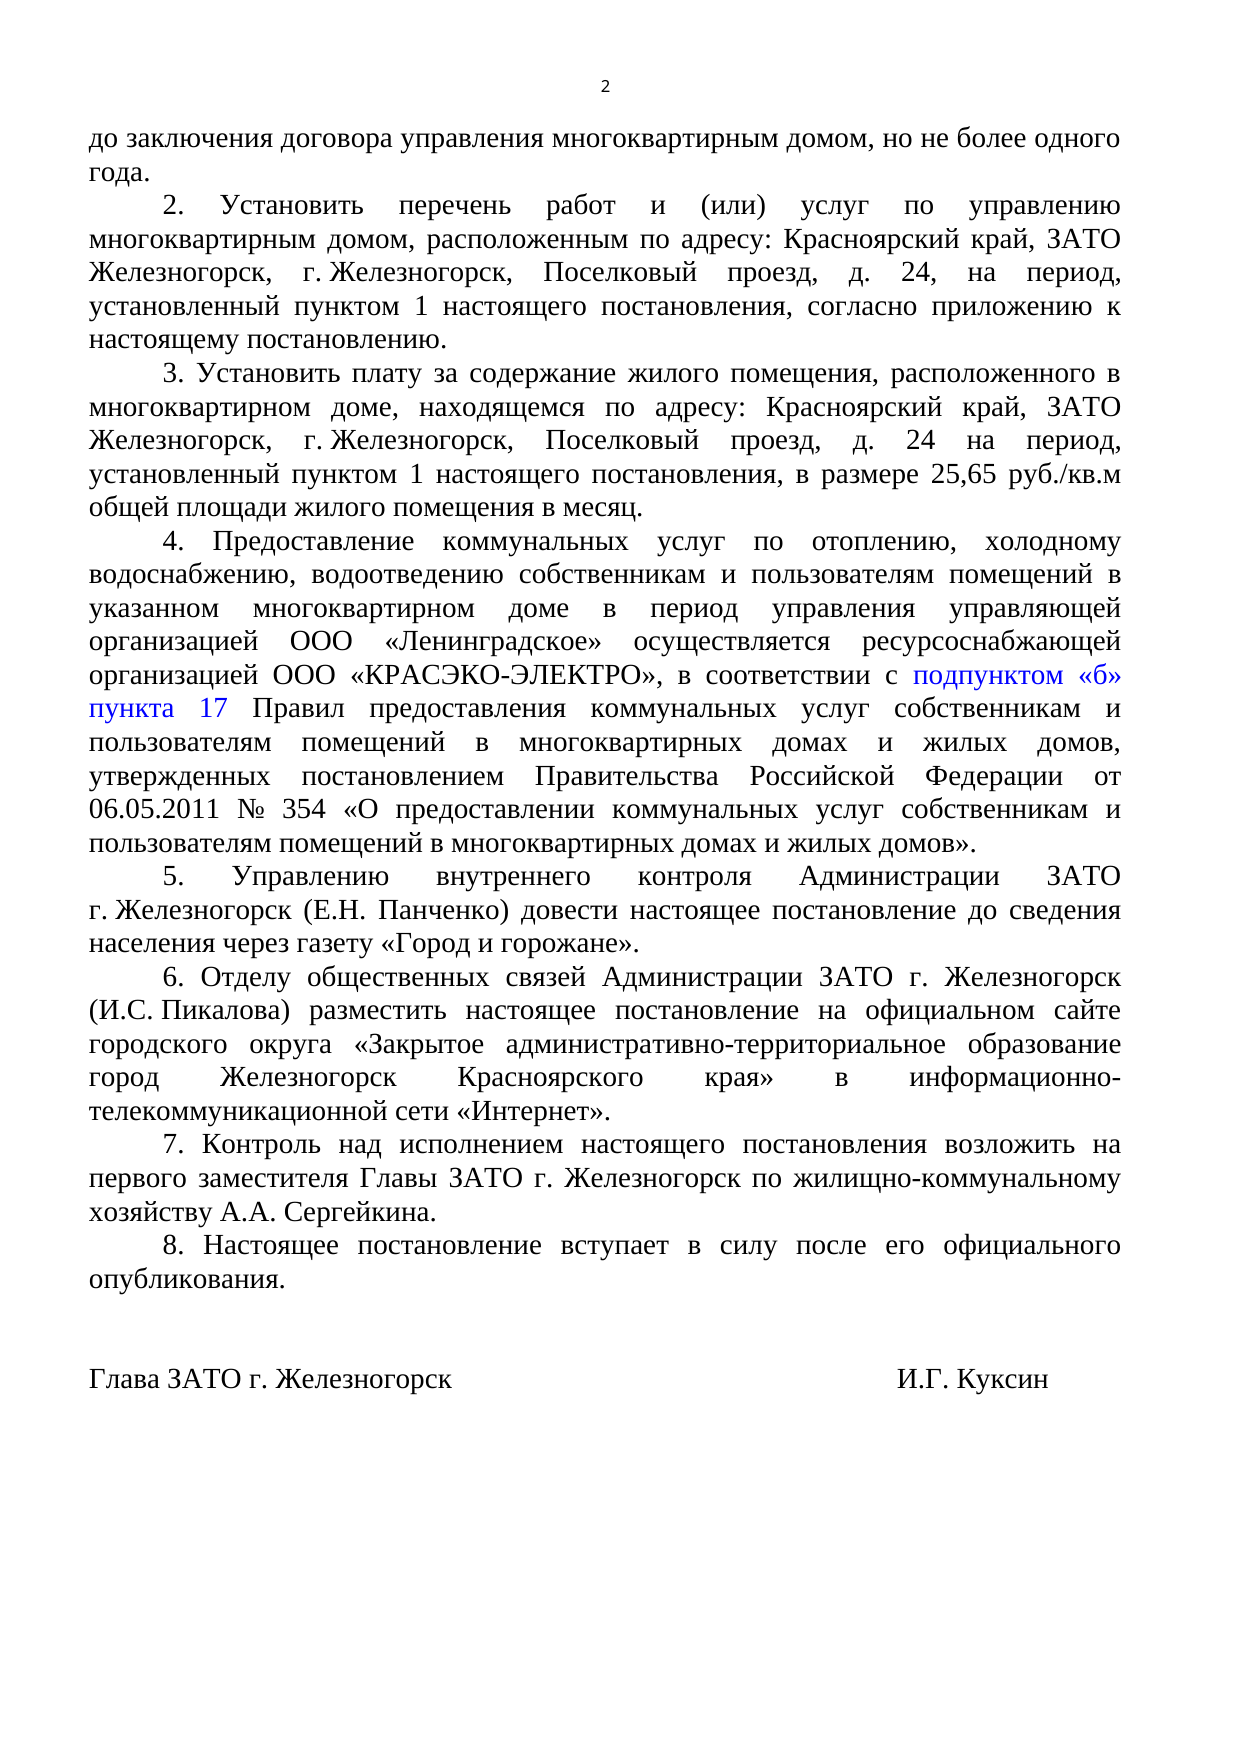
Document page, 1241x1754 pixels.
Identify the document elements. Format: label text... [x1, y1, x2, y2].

text 6. Отделу общественных связей Администрации ЗАТО г. Железногорск (И.С. Пикалова) разместить настоящее постановление на официальном сайте городского округа «Закрытое административно-территориальное образование город Железногорск Красноярского края» в информационно-телекоммуникационной сети «Интернет». [89, 959, 1122, 1127]
text 3. Установить плату за содержание жилого помещения, расположенного в многоквартирном доме, находящемся по адресу: Красноярский край, ЗАТО Железногорск, г. Железногорск, Поселковый проезд, д. 24 на период, установленный пунктом 1 настоящего постановления, в размере 25,65 руб./кв.м общей площади жилого помещения в месяц. [89, 355, 1122, 523]
text 4. Предоставление коммунальных услуг по отоплению, холодному водоснабжению, водоотведению собственникам и пользователям помещений в указанном многоквартирном доме в период управления управляющей организацией ООО «Ленинградское» осуществляется ресурсоснабжающей организацией ООО «КРАСЭКО-ЭЛЕКТРО», в соответствии с подпунктом «б» пункта 17 Правил предоставления коммунальных услуг собственникам и пользователям помещений в многоквартирных домах и жилых домов, утвержденных постановлением Правительства Российской Федерации от 06.05.2011 № 354 «О предоставлении коммунальных услуг собственникам и пользователям помещений в многоквартирных домах и жилых домов». [89, 523, 1122, 858]
text 7. Контроль над исполнением настоящего постановления возложить на первого заместителя Главы ЗАТО г. Железногорск по жилищно-коммунальному хозяйству А.А. Сергейкина. [89, 1127, 1122, 1227]
text 8. Настоящее постановление вступает в силу после его официального опубликования. [89, 1227, 1122, 1294]
title 5. Управлению внутреннего контроля Администрации ЗАТО г. Железногорск (Е.Н. Панченко) довести настоящее постановление до сведения населения через газету «Город и горожане». [89, 858, 1122, 959]
title 2. Установить перечень работ и (или) услуг по управлению многоквартирным домом, расположенным по адресу: Красноярский край, ЗАТО Железногорск, г. Железногорск, Поселковый проезд, д. 24, на период, установленный пунктом 1 настоящего постановления, согласно приложению к настоящему постановлению. [89, 187, 1122, 355]
text Глава ЗАТО г. Железногорск И.Г. Куксин [89, 1361, 1122, 1395]
